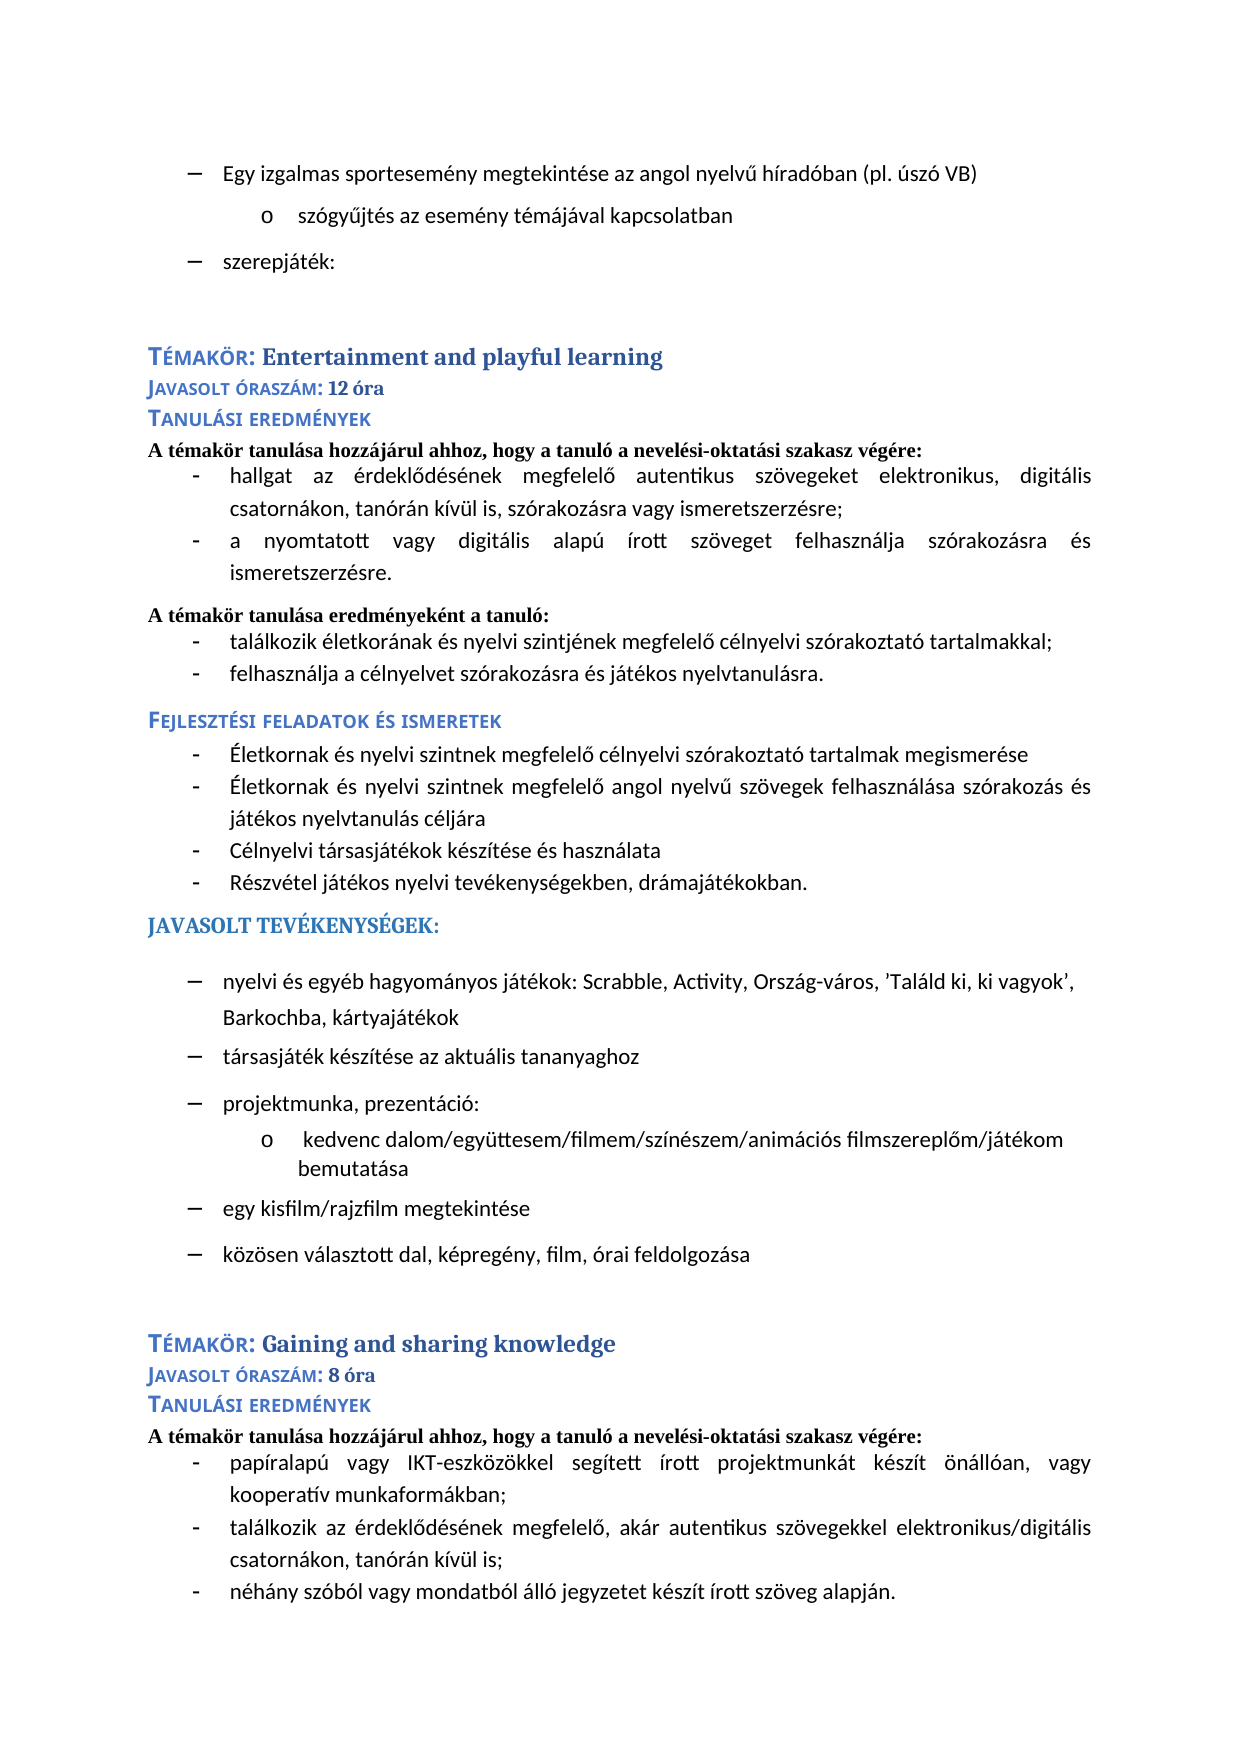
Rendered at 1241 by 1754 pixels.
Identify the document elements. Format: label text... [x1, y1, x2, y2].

text A témakör tanulása hozzájárul ahhoz, hogy a tanuló a nevelési-oktatási szakasz végére: [148, 1424, 1093, 1448]
text A témakör tanulása hozzájárul ahhoz, hogy a tanuló a nevelési-oktatási szakasz végére: [148, 437, 1093, 462]
list szerepjáték: [185, 235, 1093, 282]
list találkozik életkorának és nyelvi szintjének megfelelő célnyelvi szórakoztató tartalmakkal; [192, 627, 1093, 655]
list egy kisfilm/rajzfilm megtekintése [185, 1182, 1138, 1229]
text Javasolt óraszám: 12 óra [148, 373, 1093, 402]
subtitle Tanulási eredmények [148, 1388, 1093, 1420]
list projektmunka, prezentáció: [185, 1078, 1138, 1125]
list találkozik az érdeklődésének megfelelő, akár autentikus szövegekkel elektronikus/digitális csatornákon, tanórán kívül is; [192, 1513, 1093, 1573]
text Témakör: Gaining and sharing knowledge [148, 1326, 1093, 1360]
list Célnyelvi társasjátékok készítése és használata [192, 836, 1093, 864]
list néhány szóból vagy mondatból álló jegyzetet készít írott szöveg alapján. [192, 1577, 1093, 1605]
list felhasználja a célnyelvet szórakozásra és játékos nyelvtanulásra. [192, 659, 1093, 687]
list Egy izgalmas sportesemény megtekintése az angol nyelvű híradóban (pl. úszó VB) [185, 148, 1093, 194]
text JAVASOLT TEVÉKENYSÉGEK: [148, 913, 1093, 939]
list hallgat az érdeklődésének megfelelő autentikus szövegeket elektronikus, digitális csatornákon, tanórán kívül is, szórakozásra vagy ismeretszerzésre; [192, 462, 1093, 522]
list kedvenc dalom/együttesem/filmem/színészem/animációs filmszereplőm/játékom bemutatása [260, 1125, 1138, 1182]
list társasjáték készítése az aktuális tananyaghoz [185, 1031, 1138, 1078]
list nyelvi és egyéb hagyományos játékok: Scrabble, Activity, Ország-város, ’Találd ki, ki vagyok’, Barkochba, kártyajátékok [185, 956, 1138, 1031]
list Életkornak és nyelvi szintnek megfelelő célnyelvi szórakoztató tartalmak megismerése [192, 740, 1093, 768]
subtitle Tanulási eredmények [148, 402, 1093, 433]
list Részvétel játékos nyelvi tevékenységekben, drámajátékokban. [192, 868, 1093, 896]
subtitle Fejlesztési feladatok és ismeretek [148, 704, 1093, 735]
text A témakör tanulása eredményeként a tanuló: [148, 603, 1093, 627]
list Életkornak és nyelvi szintnek megfelelő angol nyelvű szövegek felhasználása szórakozás és játékos nyelvtanulás céljára [192, 772, 1093, 832]
list a nyomtatott vagy digitális alapú írott szöveget felhasználja szórakozásra és ismeretszerzésre. [192, 526, 1093, 586]
text Javasolt óraszám: 8 óra [148, 1360, 1093, 1388]
list közösen választott dal, képregény, film, órai feldolgozása [185, 1229, 1138, 1276]
list szógyűjtés az esemény témájával kapcsolatban [260, 202, 1093, 231]
list papíralapú vagy IKT-eszközökkel segített írott projektmunkát készít önállóan, vagy kooperatív munkaformákban; [192, 1448, 1093, 1509]
text Témakör: Entertainment and playful learning [148, 339, 1093, 373]
